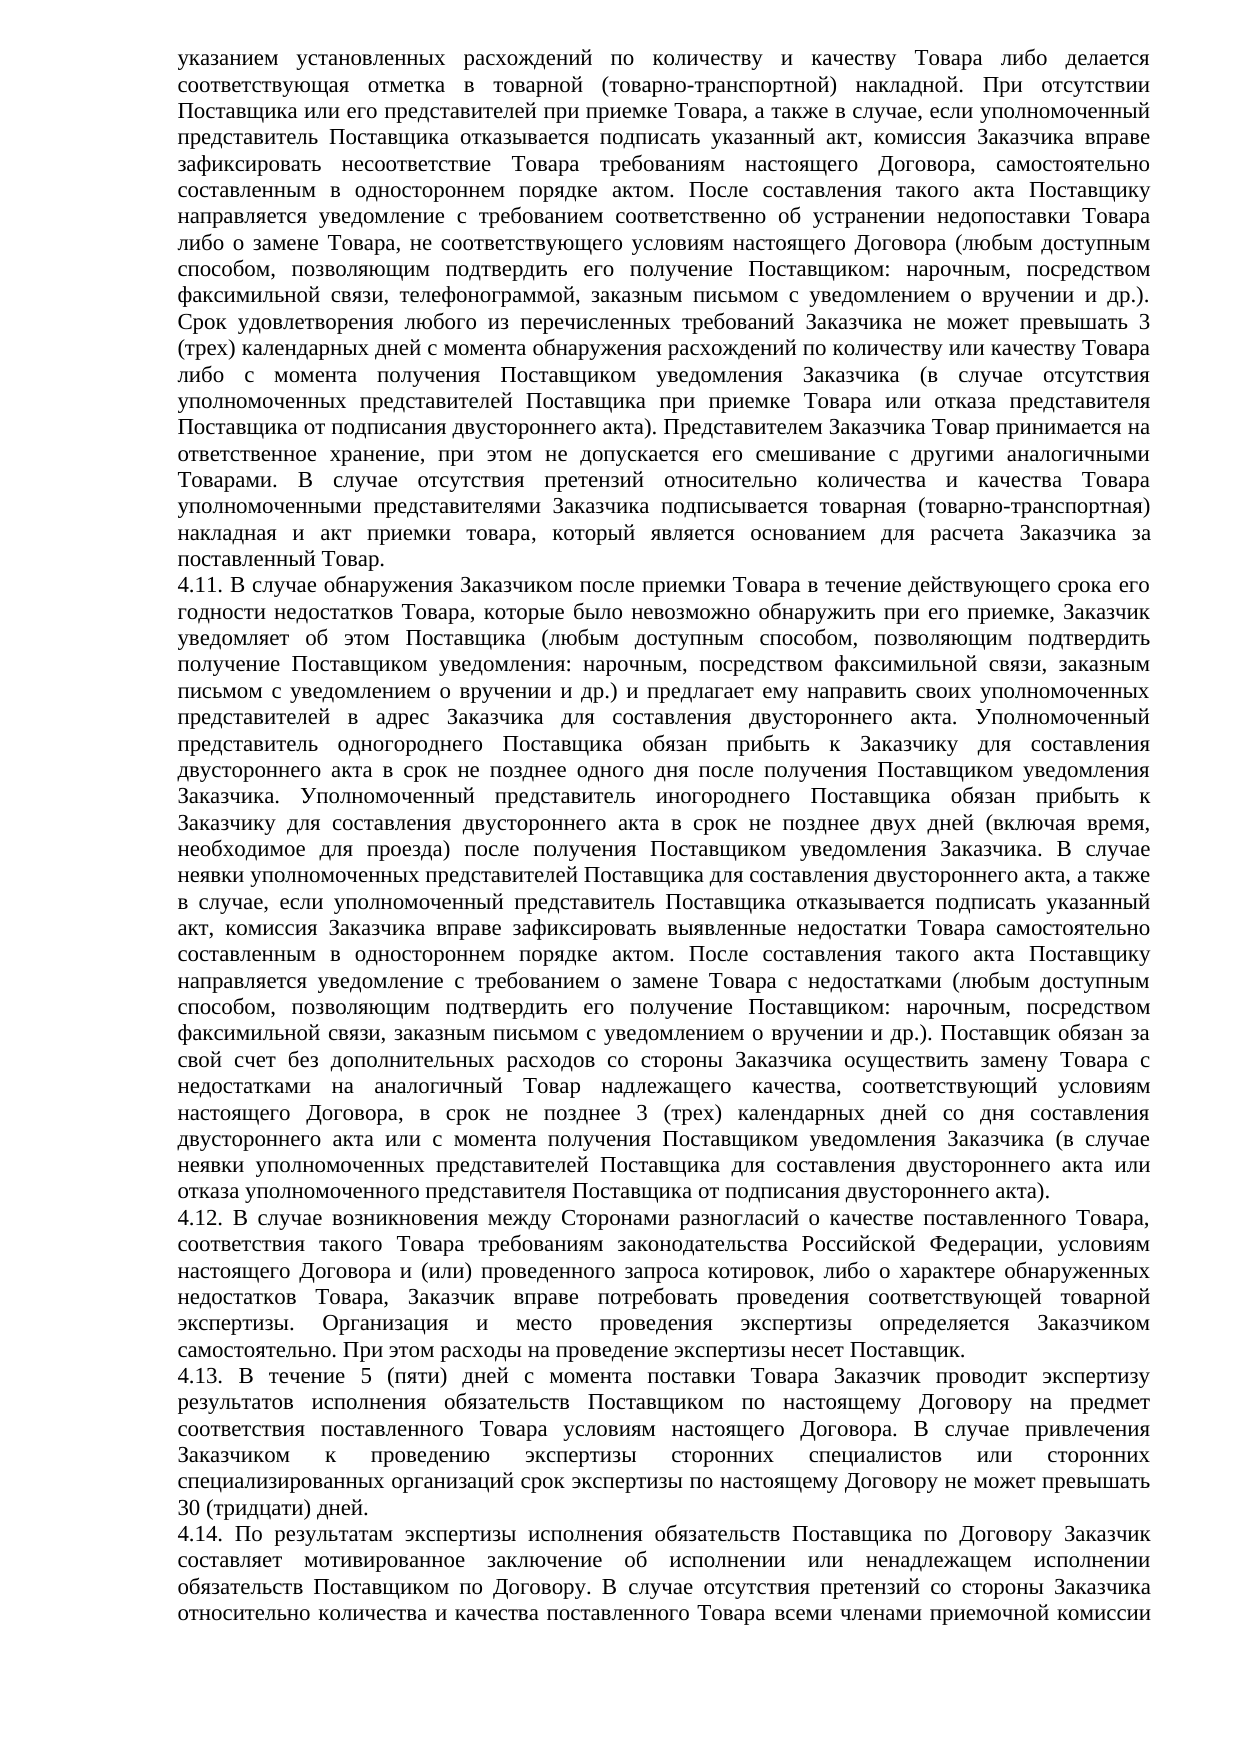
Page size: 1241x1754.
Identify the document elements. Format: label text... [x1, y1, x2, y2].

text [177, 1520, 1152, 1626]
text 4.11. В случае обнаружения Заказчиком после приемки Товара в течение действующего срока его годности недостатков Товара, которые было невозможно обнаружить при его приемке, Заказчик уведомляет об этом Поставщика (любым доступным способом, позволяющим подтвердить получение Поставщиком уведомления: нарочным, посредством факсимильной связи, заказным письмом с уведомлением о вручении и др.) и предлагает ему направить своих уполномоченных представителей в адрес Заказчика для составления двустороннего акта. Уполномоченный представитель одногороднего Поставщика обязан прибыть к Заказчику для составления двустороннего акта в срок не позднее одного дня после получения Поставщиком уведомления Заказчика. Уполномоченный представитель иногороднего Поставщика обязан прибыть к Заказчику для составления двустороннего акта в срок не позднее двух дней (включая время, необходимое для проезда) после получения Поставщиком уведомления Заказчика. В случае неявки уполномоченных представителей Поставщика для составления двустороннего акта, а также в случае, если уполномоченный представитель Поставщика отказывается подписать указанный акт, комиссия Заказчика вправе зафиксировать выявленные недостатки Товара самостоятельно составленным в одностороннем порядке актом. После составления такого акта Поставщику направляется уведомление с требованием о замене Товара с недостатками (любым доступным способом, позволяющим подтвердить его получение Поставщиком: нарочным, посредством факсимильной связи, заказным письмом с уведомлением о вручении и др.). Поставщик обязан за свой счет без дополнительных расходов со стороны Заказчика осуществить замену Товара с недостатками на аналогичный Товар надлежащего качества, соответствующий условиям настоящего Договора, в срок не позднее 3 (трех) календарных дней со дня составления двустороннего акта или с момента получения Поставщиком уведомления Заказчика (в случае неявки уполномоченных представителей Поставщика для составления двустороннего акта или отказа уполномоченного представителя Поставщика от подписания двустороннего акта). [177, 571, 1152, 1204]
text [177, 44, 1152, 571]
text 4.12. В случае возникновения между Сторонами разногласий о качестве поставленного Товара, соответствия такого Товара требованиям законодательства Российской Федерации, условиям настоящего Договора и (или) проведенного запроса котировок, либо о характере обнаруженных недостатков Товара, Заказчик вправе потребовать проведения соответствующей товарной экспертизы. Организация и место проведения экспертизы определяется Заказчиком самостоятельно. При этом расходы на проведение экспертизы несет Поставщик. [177, 1204, 1152, 1362]
text 4.13. В течение 5 (пяти) дней с момента поставки Товара Заказчик проводит экспертизу результатов исполнения обязательств Поставщиком по настоящему Договору на предмет соответствия поставленного Товара условиям настоящего Договора. В случае привлечения Заказчиком к проведению экспертизы сторонних специалистов или сторонних специализированных организаций срок экспертизы по настоящему Договору не может превышать 30 (тридцати) дней. [177, 1362, 1152, 1520]
